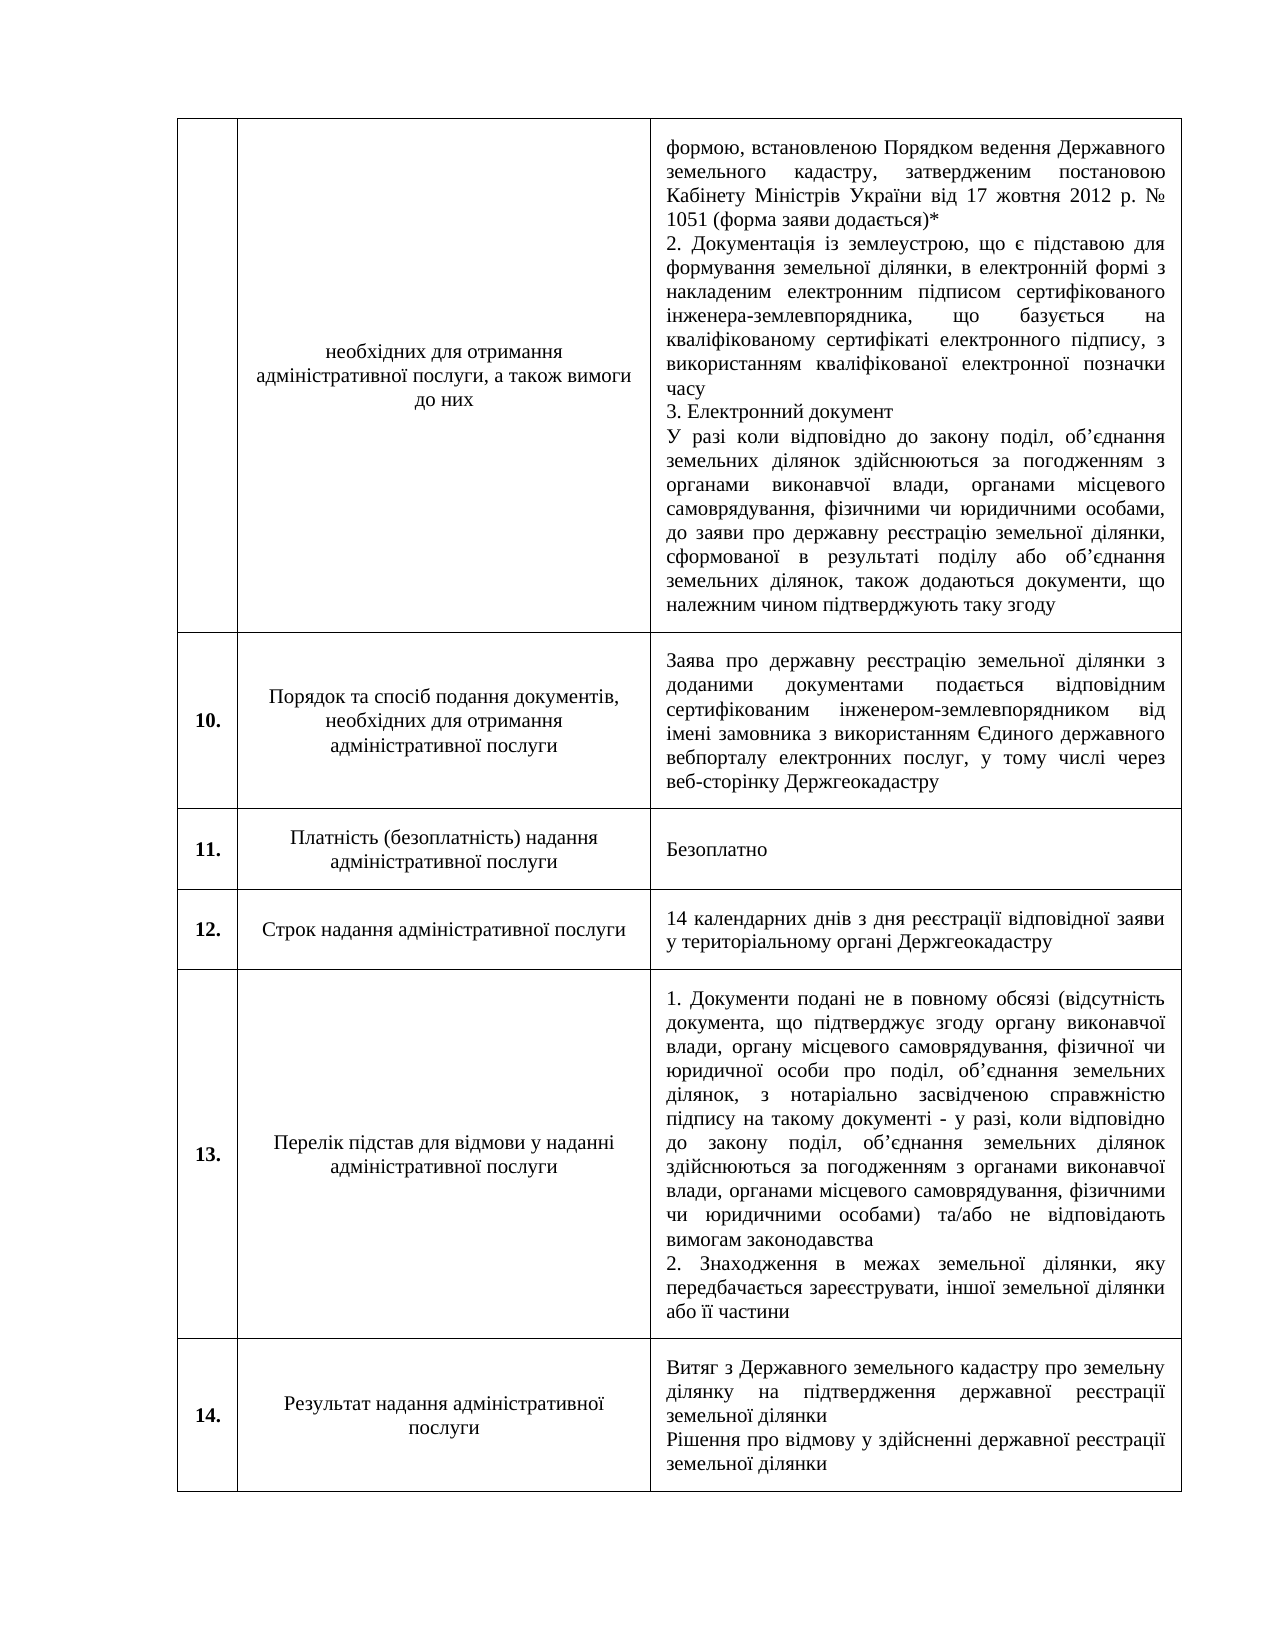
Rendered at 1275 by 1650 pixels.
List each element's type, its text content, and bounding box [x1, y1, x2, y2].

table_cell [651, 119, 1181, 632]
table_cell Перелік підстав для відмови у наданні адміністративної послуги [238, 970, 650, 1338]
table_cell 14. [178, 1339, 237, 1491]
table_cell Платність (безоплатність) надання адміністративної послуги [238, 809, 650, 889]
table_cell Безоплатно [651, 809, 1181, 889]
table_cell 13. [178, 970, 237, 1338]
table_cell 12. [178, 890, 237, 969]
table_cell Результат надання адміністративної послуги [238, 1339, 650, 1491]
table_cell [238, 119, 650, 632]
table_cell Заява про державну реєстрацію земельної ділянки з доданими документами подається відповідним сертифікованим інженером-землевпорядником від імені замовника з використанням Єдиного державного вебпорталу електронних послуг, у тому числі через веб-сторінку Держгеокадастру [651, 633, 1181, 808]
table_cell Витяг з Державного земельного кадастру про земельну ділянку на підтвердження державної реєстрації земельної ділянки Рішення про відмову у здійсненні державної реєстрації земельної ділянки [651, 1339, 1181, 1491]
table_cell 14 календарних днів з дня реєстрації відповідної заяви у територіальному органі Держгеокадастру [651, 890, 1181, 969]
table_cell 11. [178, 809, 237, 889]
table_cell 9. [178, 119, 237, 632]
table_cell 10. [178, 633, 237, 808]
table_cell Порядок та спосіб подання документів, необхідних для отримання адміністративної послуги [238, 633, 650, 808]
table_cell 1. Документи подані не в повному обсязі (відсутність документа, що підтверджує згоду органу виконавчої влади, органу місцевого самоврядування, фізичної чи юридичної особи про поділ, об’єднання земельних ділянок, з нотаріально засвідченою справжністю підпису на такому документі - у разі, коли відповідно до закону поділ, об’єднання земельних ділянок здійснюються за погодженням з органами виконавчої влади, органами місцевого самоврядування, фізичними чи юридичними особами) та/або не відповідають вимогам законодавства 2. Знаходження в межах земельної ділянки, яку передбачається зареєструвати, іншої земельної ділянки або її частини [651, 970, 1181, 1338]
table_cell Строк надання адміністративної послуги [238, 890, 650, 969]
